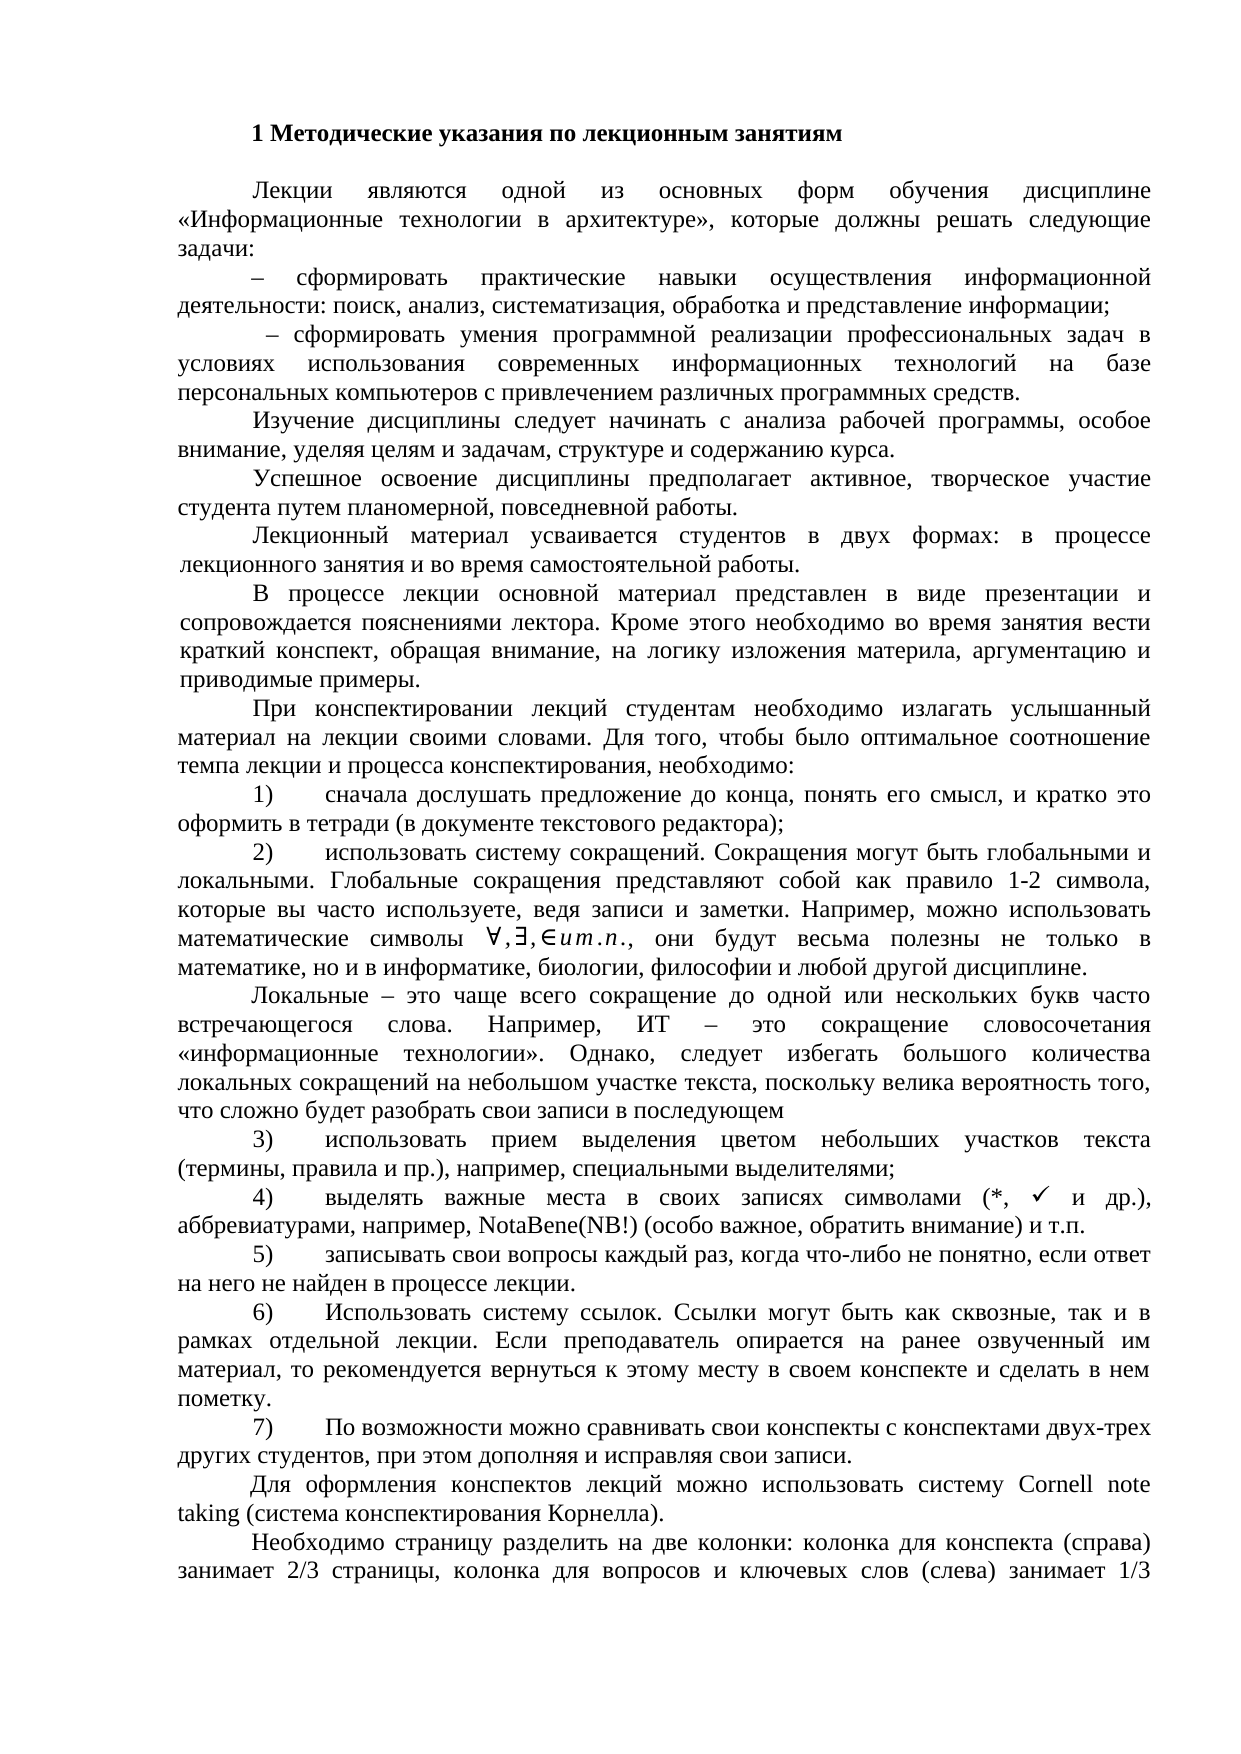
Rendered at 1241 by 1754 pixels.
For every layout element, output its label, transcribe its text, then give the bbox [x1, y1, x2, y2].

list использовать прием выделения цветом небольших участков текста (термины, правила и пр.), например, специальными выделителями; [177, 1124, 1152, 1182]
text Лекции являются одной из основных форм обучения дисциплине «Информационные технологии в архитектуре», которые должны решать следующие задачи: [177, 176, 1152, 262]
text Лекционный материал усваивается студентов в двух формах: в процессе лекционного занятия и во время самостоятельной работы. [179, 521, 1152, 578]
list записывать свои вопросы каждый раз, когда что-либо не понятно, если ответ на него не найден в процессе лекции. [177, 1239, 1152, 1297]
text 1 Методические указания по лекционным занятиям [177, 118, 1152, 147]
text Успешное освоение дисциплины предполагает активное, творческое участие студента путем планомерной, повседневной работы. [177, 463, 1152, 521]
text При конспектировании лекций студентам необходимо излагать услышанный материал на лекции своими словами. Для того, чтобы было оптимальное соотношение темпа лекции и процесса конспектирования, необходимо: [177, 693, 1152, 779]
list выделять важные места в своих записях символами (*, и др.), аббревиатурами, например, NotaBene(NB!) (особо важное, обратить внимание) и т.п. [177, 1182, 1152, 1239]
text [177, 1527, 1152, 1584]
text – сформировать практические навыки осуществления информационной деятельности: поиск, анализ, систематизация, обработка и представление информации; [177, 262, 1152, 319]
list По возможности можно сравнивать свои конспекты с конспектами двух-трех других студентов, при этом дополняя и исправляя свои записи. [177, 1412, 1152, 1469]
text В процессе лекции основной материал представлен в виде презентации и сопровождается пояснениями лектора. Кроме этого необходимо во время занятия вести краткий конспект, обращая внимание, на логику изложения материла, аргументацию и приводимые примеры. [179, 578, 1152, 693]
text Изучение дисциплины следует начинать с анализа рабочей программы, особое внимание, уделяя целям и задачам, структуре и содержанию курса. [177, 406, 1152, 463]
list Использовать систему ссылок. Ссылки могут быть как сквозные, так и в рамках отдельной лекции. Если преподаватель опирается на ранее озвученный им материал, то рекомендуется вернуться к этому месту в своем конспекте и сделать в нем пометку. [177, 1297, 1152, 1412]
list использовать систему сокращений. Сокращения могут быть глобальными и локальными. Глобальные сокращения представляют собой как правило 1-2 символа, которые вы часто используете, ведя записи и заметки. Например, можно использовать математические символы , они будут весьма полезны не только в математике, но и в информатике, биологии, философии и любой другой дисциплине. [177, 837, 1152, 981]
text Локальные – это чаще всего сокращение до одной или нескольких букв часто встречающегося слова. Например, ИТ – это сокращение словосочетания «информационные технологии». Однако, следует избегать большого количества локальных сокращений на небольшом участке текста, поскольку велика вероятность того, что сложно будет разобрать свои записи в последующем [177, 981, 1152, 1124]
list сначала дослушать предложение до конца, понять его смысл, и кратко это оформить в тетради (в документе текстового редактора); [177, 779, 1152, 837]
text – сформировать умения программной реализации профессиональных задач в условиях использования современных информационных технологий на базе персональных компьютеров с привлечением различных программных средств. [177, 319, 1152, 406]
text Для оформления конспектов лекций можно использовать систему Cornell note taking (система конспектирования Корнелла). [177, 1469, 1152, 1527]
